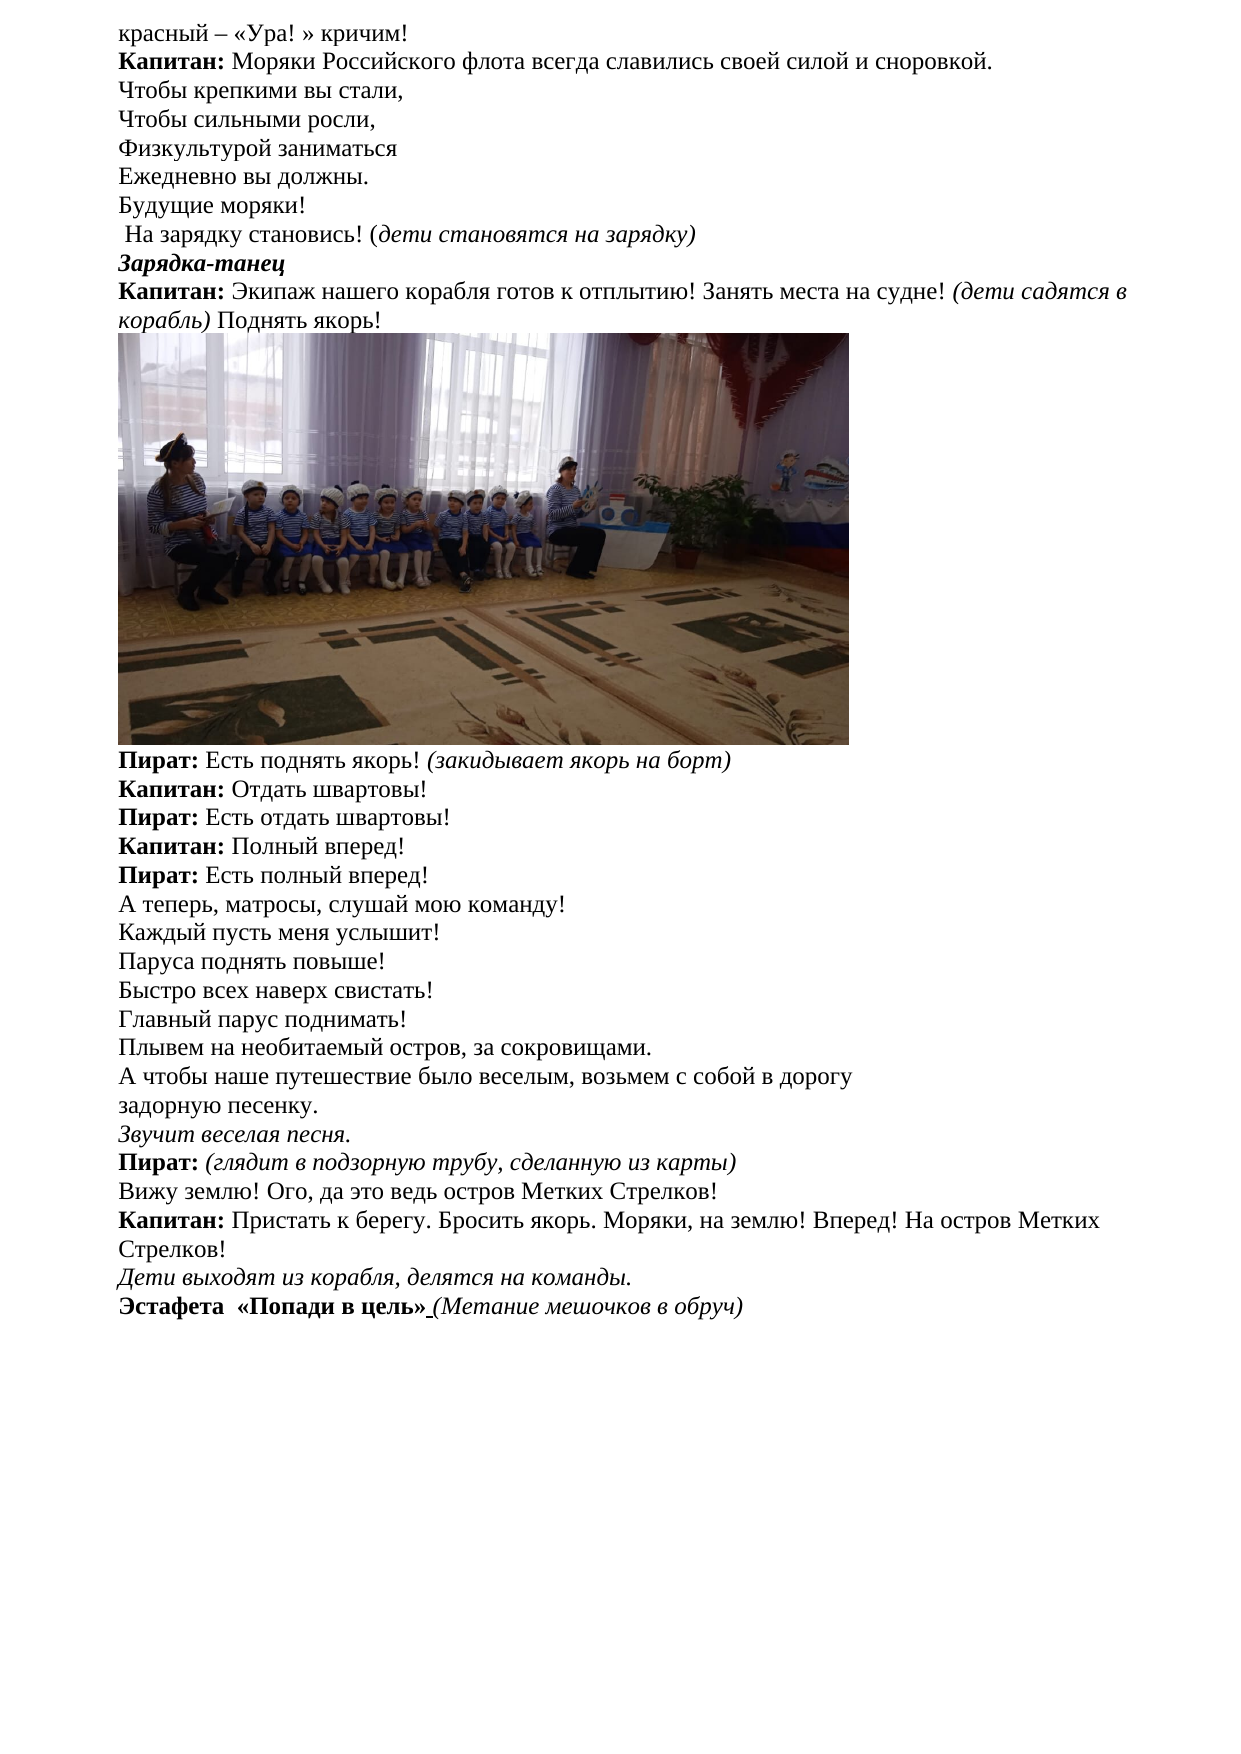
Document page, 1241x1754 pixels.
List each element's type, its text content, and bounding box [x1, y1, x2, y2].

picture [118, 333, 849, 745]
text Чтобы крепкими вы стали, Чтобы сильными росли, Физкультурой заниматься Ежедневно вы должны. Будущие моряки! [306, 75, 1181, 219]
text Капитан: Экипаж нашего корабля готов к отплытию! Занять места на судне! (дети садятся в корабль) Поднять якорь! [382, 276, 1181, 334]
text На зарядку становись! (дети становятся на зарядку) Зарядка-танец [118, 219, 1181, 276]
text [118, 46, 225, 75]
